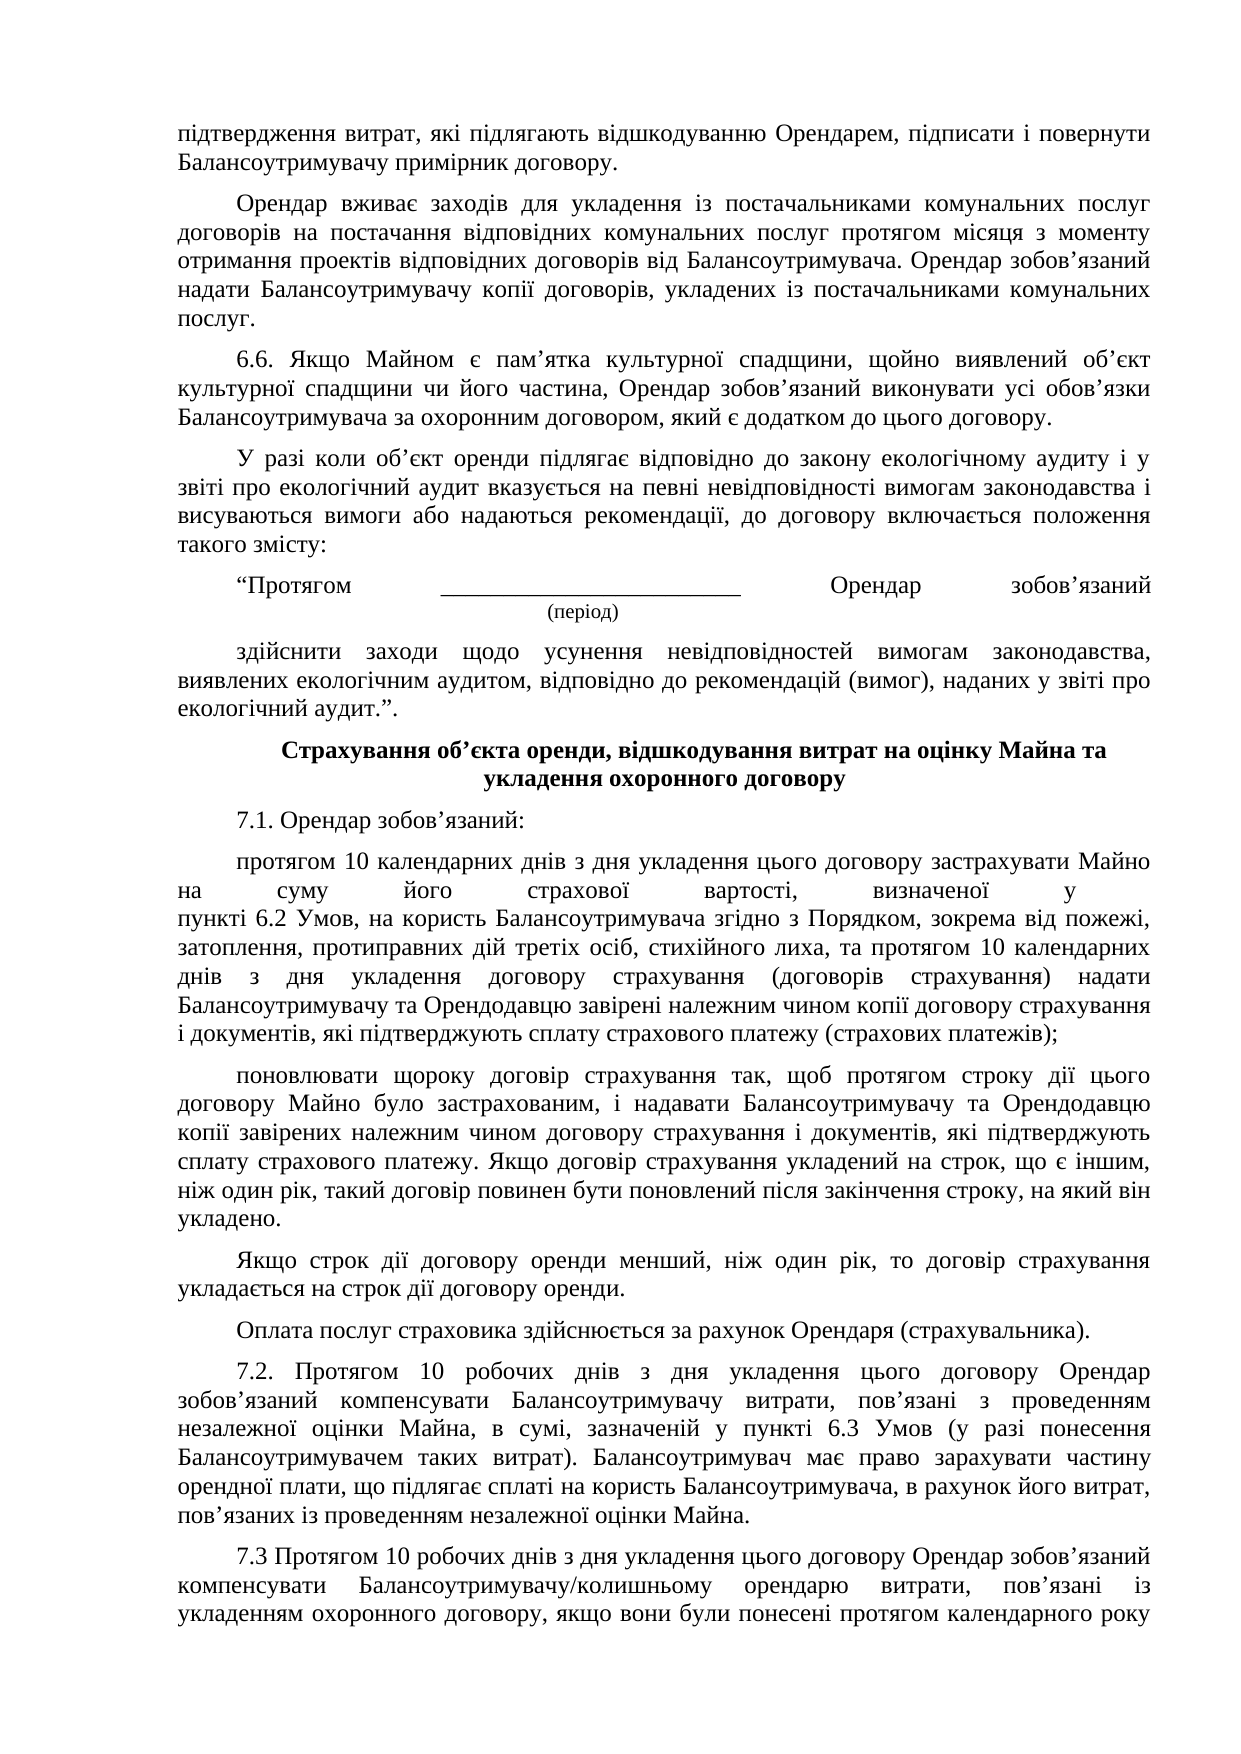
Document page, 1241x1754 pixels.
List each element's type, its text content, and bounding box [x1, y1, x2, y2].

text Страхування об’єкта оренди, відшкодування витрат на оцінку Майна та укладення охоронного договору [177, 735, 1152, 792]
text протягом 10 календарних днів з дня укладення цього договору застрахувати Майно на суму його страхової вартості, визначеної у пункті 6.2 Умов, на користь Балансоутримувача згідно з Порядком, зокрема від пожежі, затоплення, протиправних дій третіх осіб, стихійного лиха, та протягом 10 календарних днів з дня укладення договору страхування (договорів страхування) надати Балансоутримувачу та Орендодавцю завірені належним чином копії договору страхування і документів, які підтверджують сплату страхового платежу (страхових платежів); [177, 846, 1152, 1047]
text У разі коли об’єкт оренди підлягає відповідно до закону екологічному аудиту і у звіті про екологічний аудит вказується на певні невідповідності вимогам законодавства і висуваються вимоги або надаються рекомендації, до договору включається положення такого змісту: [177, 443, 1152, 558]
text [177, 1541, 1152, 1627]
text 7.1. Орендар зобов’язаний: [177, 805, 1152, 833]
text Орендар вживає заходів для укладення із постачальниками комунальних послуг договорів на постачання відповідних комунальних послуг протягом місяця з моменту отримання проектів відповідних договорів від Балансоутримувача. Орендар зобов’язаний надати Балансоутримувачу копії договорів, укладених із постачальниками комунальних послуг. [177, 188, 1152, 332]
text здійснити заходи щодо усунення невідповідностей вимогам законодавства, виявлених екологічним аудитом, відповідно до рекомендацій (вимог), наданих у звіті про екологічний аудит.”. [177, 636, 1152, 722]
text “Протягом ________________________ Орендар зобов’язаний (період) [177, 571, 1152, 623]
text 6.6. Якщо Майном є пам’ятка культурної спадщини, щойно виявлений об’єкт культурної спадщини чи його частина, Орендар зобов’язаний виконувати усі обов’язки Балансоутримувача за охоронним договором, який є додатком до цього договору. [177, 344, 1152, 431]
text Оплата послуг страховика здійснюється за рахунок Орендаря (страхувальника). [177, 1315, 1152, 1343]
text Якщо строк дії договору оренди менший, ніж один рік, то договір страхування укладається на строк дії договору оренди. [177, 1245, 1152, 1302]
text поновлювати щороку договір страхування так, щоб протягом строку дії цього договору Майно було застрахованим, і надавати Балансоутримувачу та Орендодавцю копії завірених належним чином договору страхування і документів, які підтверджують сплату страхового платежу. Якщо договір страхування укладений на строк, що є іншим, ніж один рік, такий договір повинен бути поновлений після закінчення строку, на який він укладено. [177, 1060, 1152, 1232]
text 7.2. Протягом 10 робочих днів з дня укладення цього договору Орендар зобов’язаний компенсувати Балансоутримувачу витрати, пов’язані з проведенням незалежної оцінки Майна, в сумі, зазначеній у пункті 6.3 Умов (у разі понесення Балансоутримувачем таких витрат). Балансоутримувач має право зарахувати частину орендної плати, що підлягає сплаті на користь Балансоутримувача, в рахунок його витрат, пов’язаних із проведенням незалежної оцінки Майна. [177, 1356, 1152, 1528]
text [177, 118, 1152, 176]
